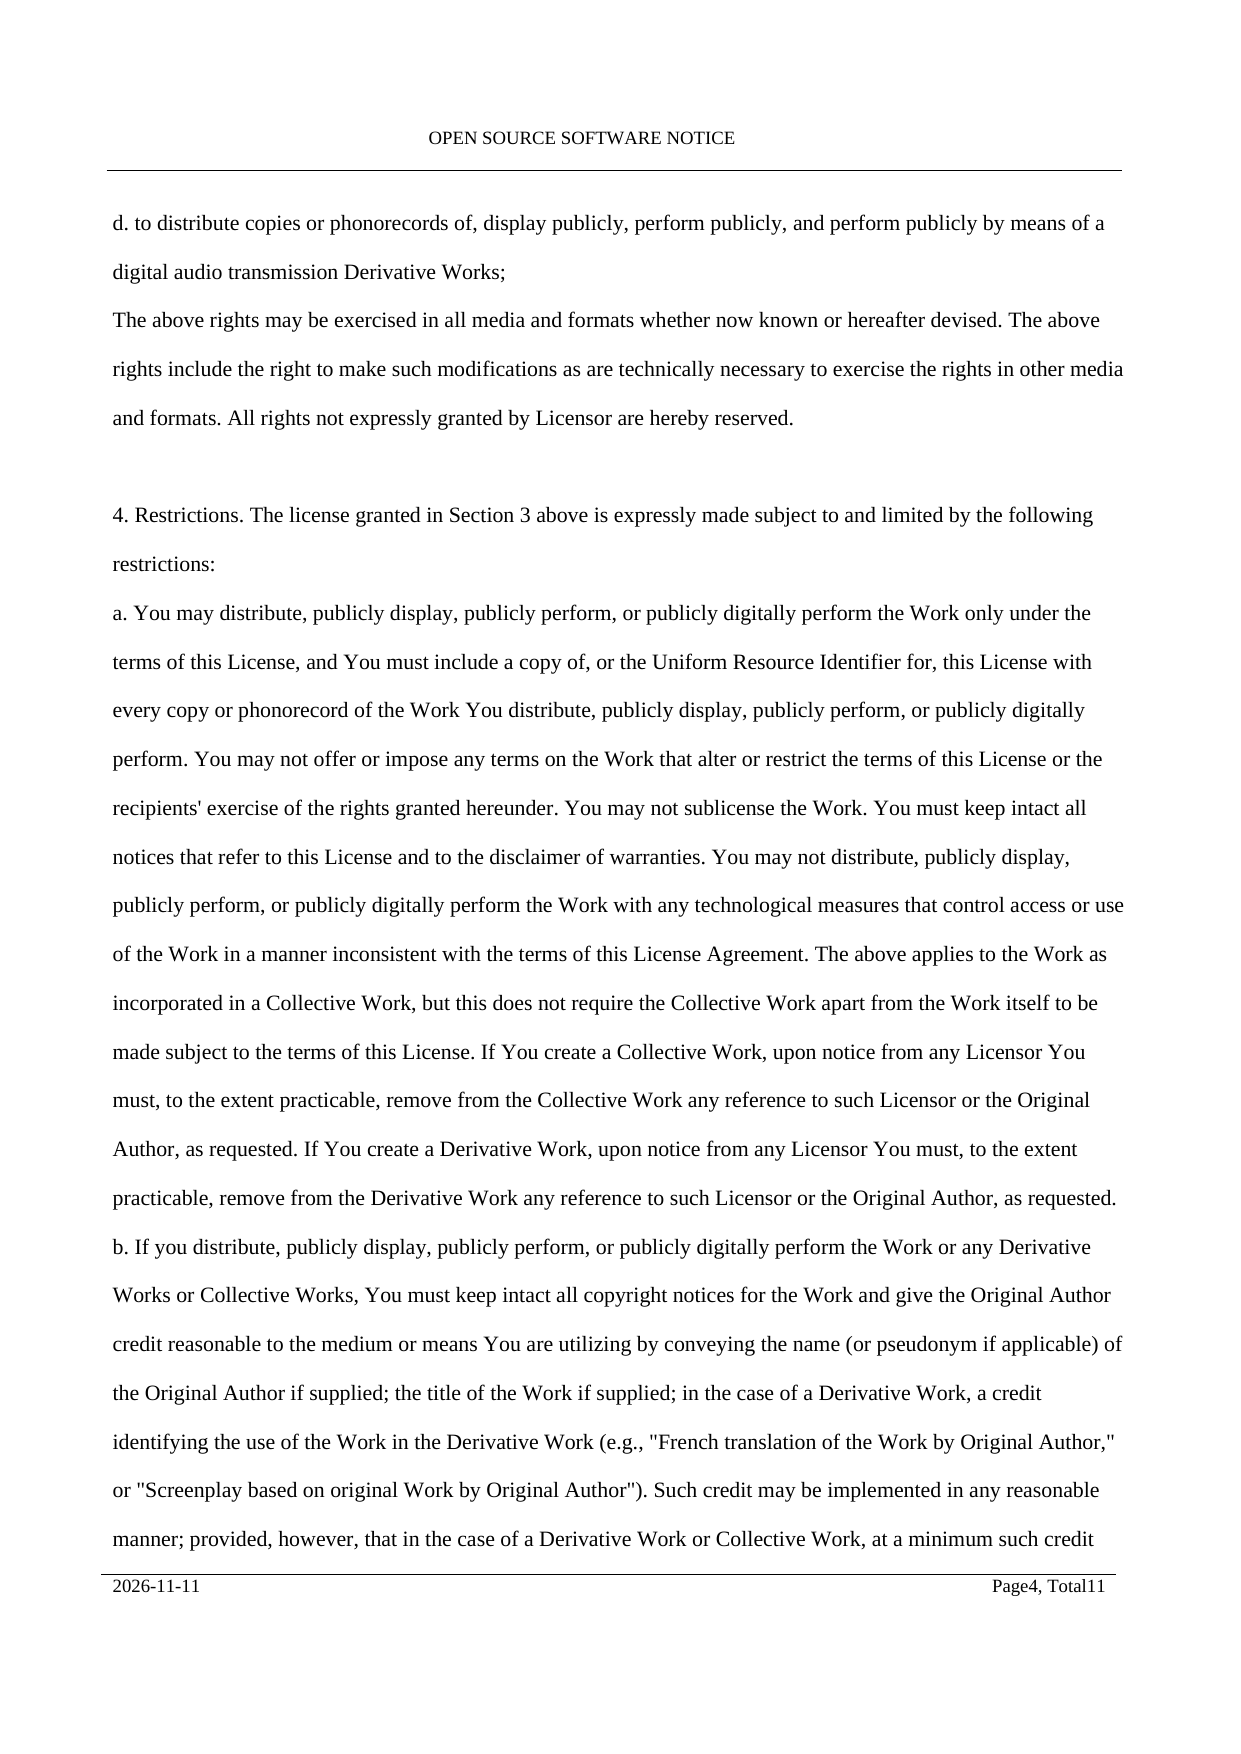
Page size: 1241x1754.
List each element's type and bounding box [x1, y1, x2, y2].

text [112, 206, 1128, 1555]
